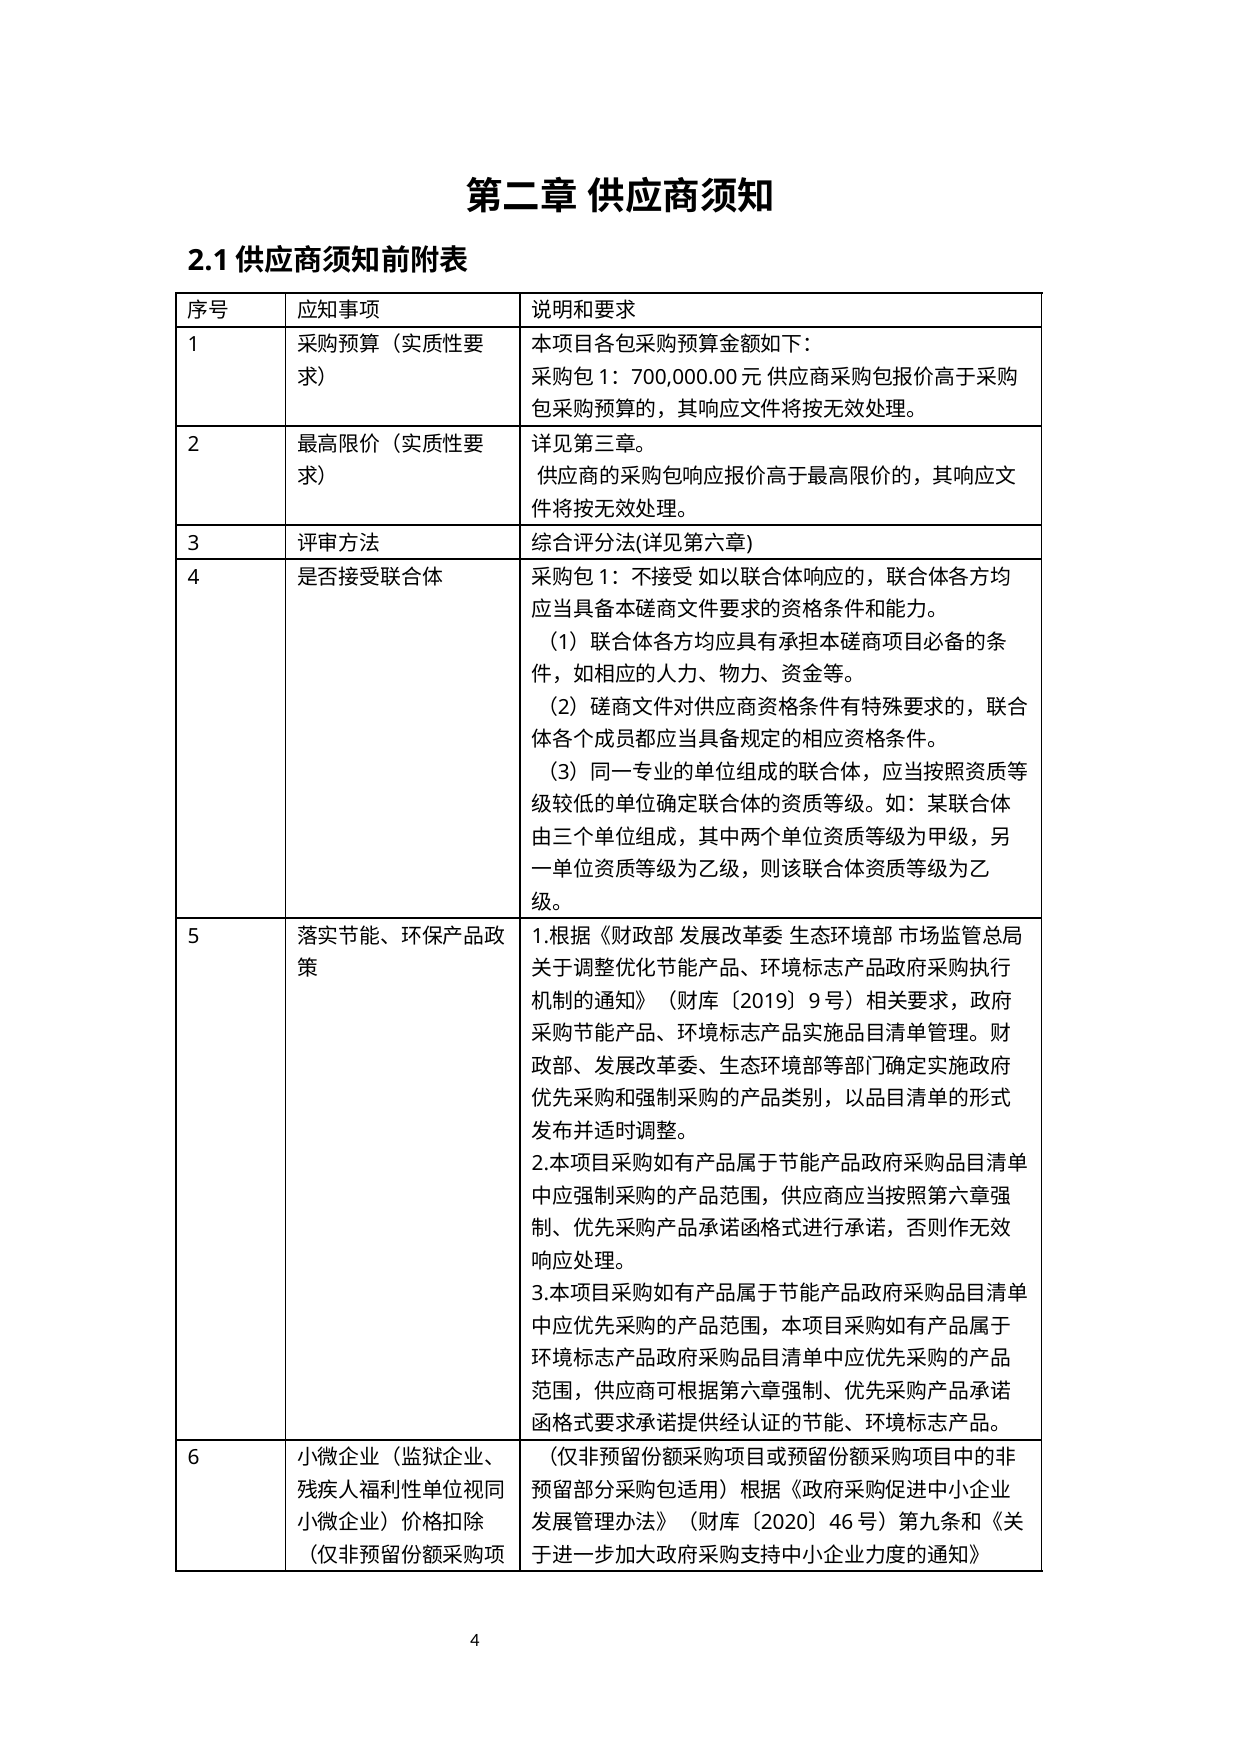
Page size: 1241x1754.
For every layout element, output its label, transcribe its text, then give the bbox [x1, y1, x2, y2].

table_cell 采购预算（实质性要求） [286, 328, 519, 425]
table_cell 采购包1：不接受 如以联合体响应的，联合体各方均应当具备本磋商文件要求的资格条件和能力。 （1）联合体各方均应具有承担本磋商项目必备的条件，如相应的人力、物力、资金等。 （2）磋商文件对供应商资格条件有特殊要求的，联合体各个成员都应当具备规定的相应资格条件。 （3）同一专业的单位组成的联合体，应当按照资质等级较低的单位确定联合体的资质等级。如：某联合体由三个单位组成，其中两个单位资质等级为甲级，另一单位资质等级为乙级，则该联合体资质等级为乙级。 [521, 560, 1041, 917]
table_cell 6 [177, 1441, 285, 1570]
table_cell 详见第三章。 供应商的采购包响应报价高于最高限价的，其响应文件将按无效处理。 [521, 427, 1041, 524]
table_cell 4 [177, 560, 285, 917]
text 2.1供应商须知前附表 [187, 227, 1053, 292]
table_cell 是否接受联合体 [286, 560, 519, 917]
table_header 说明和要求 [521, 294, 1041, 326]
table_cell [286, 1441, 519, 1570]
table_cell 2 [177, 427, 285, 524]
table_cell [521, 1441, 1041, 1570]
table_cell 落实节能、环保产品政策 [286, 919, 519, 1439]
table_cell 综合评分法(详见第六章) [521, 526, 1041, 558]
table_cell 5 [177, 919, 285, 1439]
text 第二章 供应商须知 [187, 162, 1053, 227]
table_header 序号 [177, 294, 285, 326]
table_cell 1 [177, 328, 285, 425]
table_cell 本项目各包采购预算金额如下： 采购包1：700,000.00元 供应商采购包报价高于采购包采购预算的，其响应文件将按无效处理。 [521, 328, 1041, 425]
table_header 应知事项 [286, 294, 519, 326]
table_cell 评审方法 [286, 526, 519, 558]
table_cell 最高限价（实质性要求） [286, 427, 519, 524]
table_cell 3 [177, 526, 285, 558]
table_cell 1.根据《财政部 发展改革委 生态环境部 市场监管总局关于调整优化节能产品、环境标志产品政府采购执行机制的通知》（财库〔2019〕9号）相关要求，政府采购节能产品、环境标志产品实施品目清单管理。财政部、发展改革委、生态环境部等部门确定实施政府优先采购和强制采购的产品类别，以品目清单的形式发布并适时调整。 2.本项目采购如有产品属于节能产品政府采购品目清单中应强制采购的产品范围，供应商应当按照第六章强制、优先采购产品承诺函格式进行承诺，否则作无效响应处理。 3.本项目采购如有产品属于节能产品政府采购品目清单中应优先采购的产品范围，本项目采购如有产品属于环境标志产品政府采购品目清单中应优先采购的产品范围，供应商可根据第六章强制、优先采购产品承诺函格式要求承诺提供经认证的节能、环境标志产品。 [521, 919, 1041, 1439]
